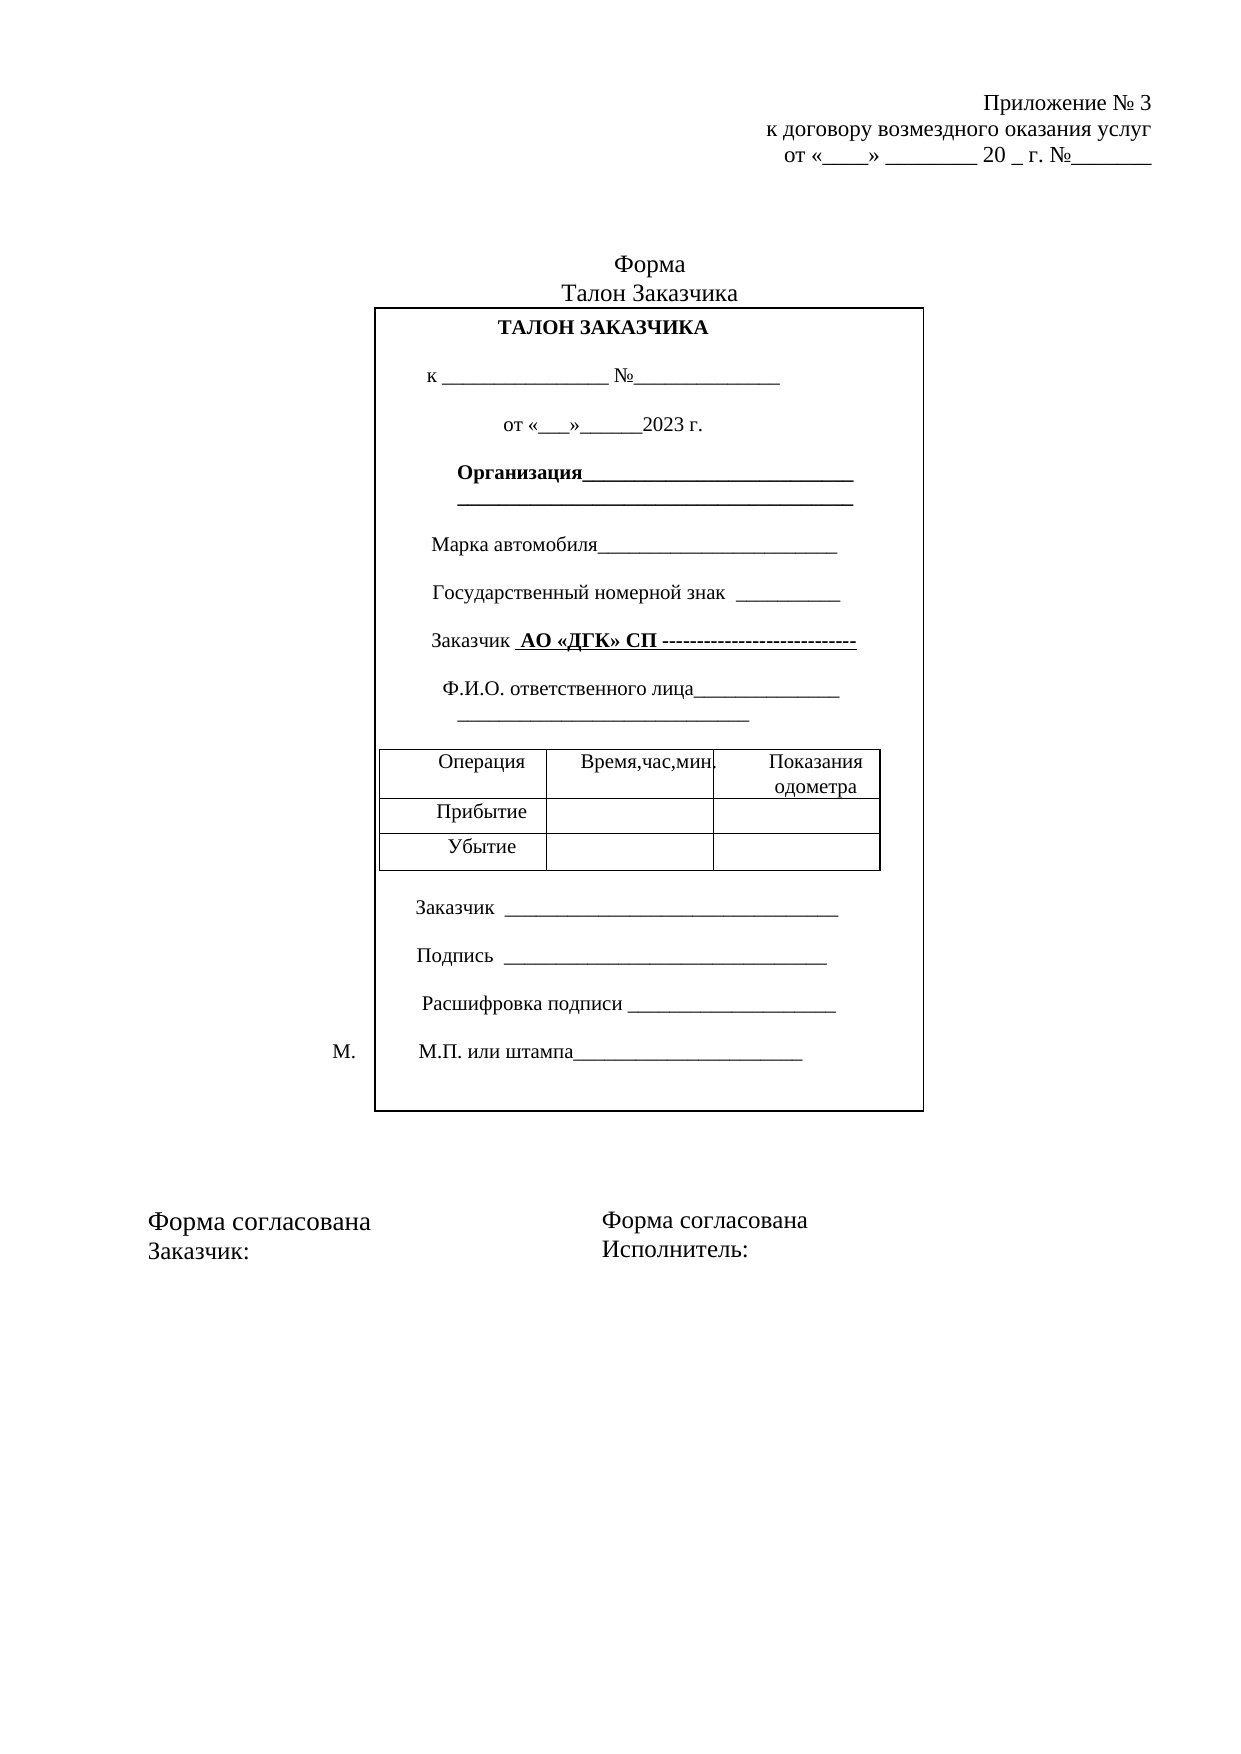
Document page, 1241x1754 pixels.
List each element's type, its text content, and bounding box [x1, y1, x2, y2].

text Талон Заказчика [148, 278, 1152, 307]
text к договору возмездного оказания услуг [148, 115, 1152, 141]
table_header Форма согласована Исполнитель: [590, 1205, 1163, 1294]
text Форма [148, 249, 1152, 278]
table_header Форма согласована Заказчик: [136, 1205, 590, 1294]
text от «____» ________ 20 _ г. №_______ [148, 141, 1152, 168]
text Приложение № 3 [148, 89, 1152, 115]
